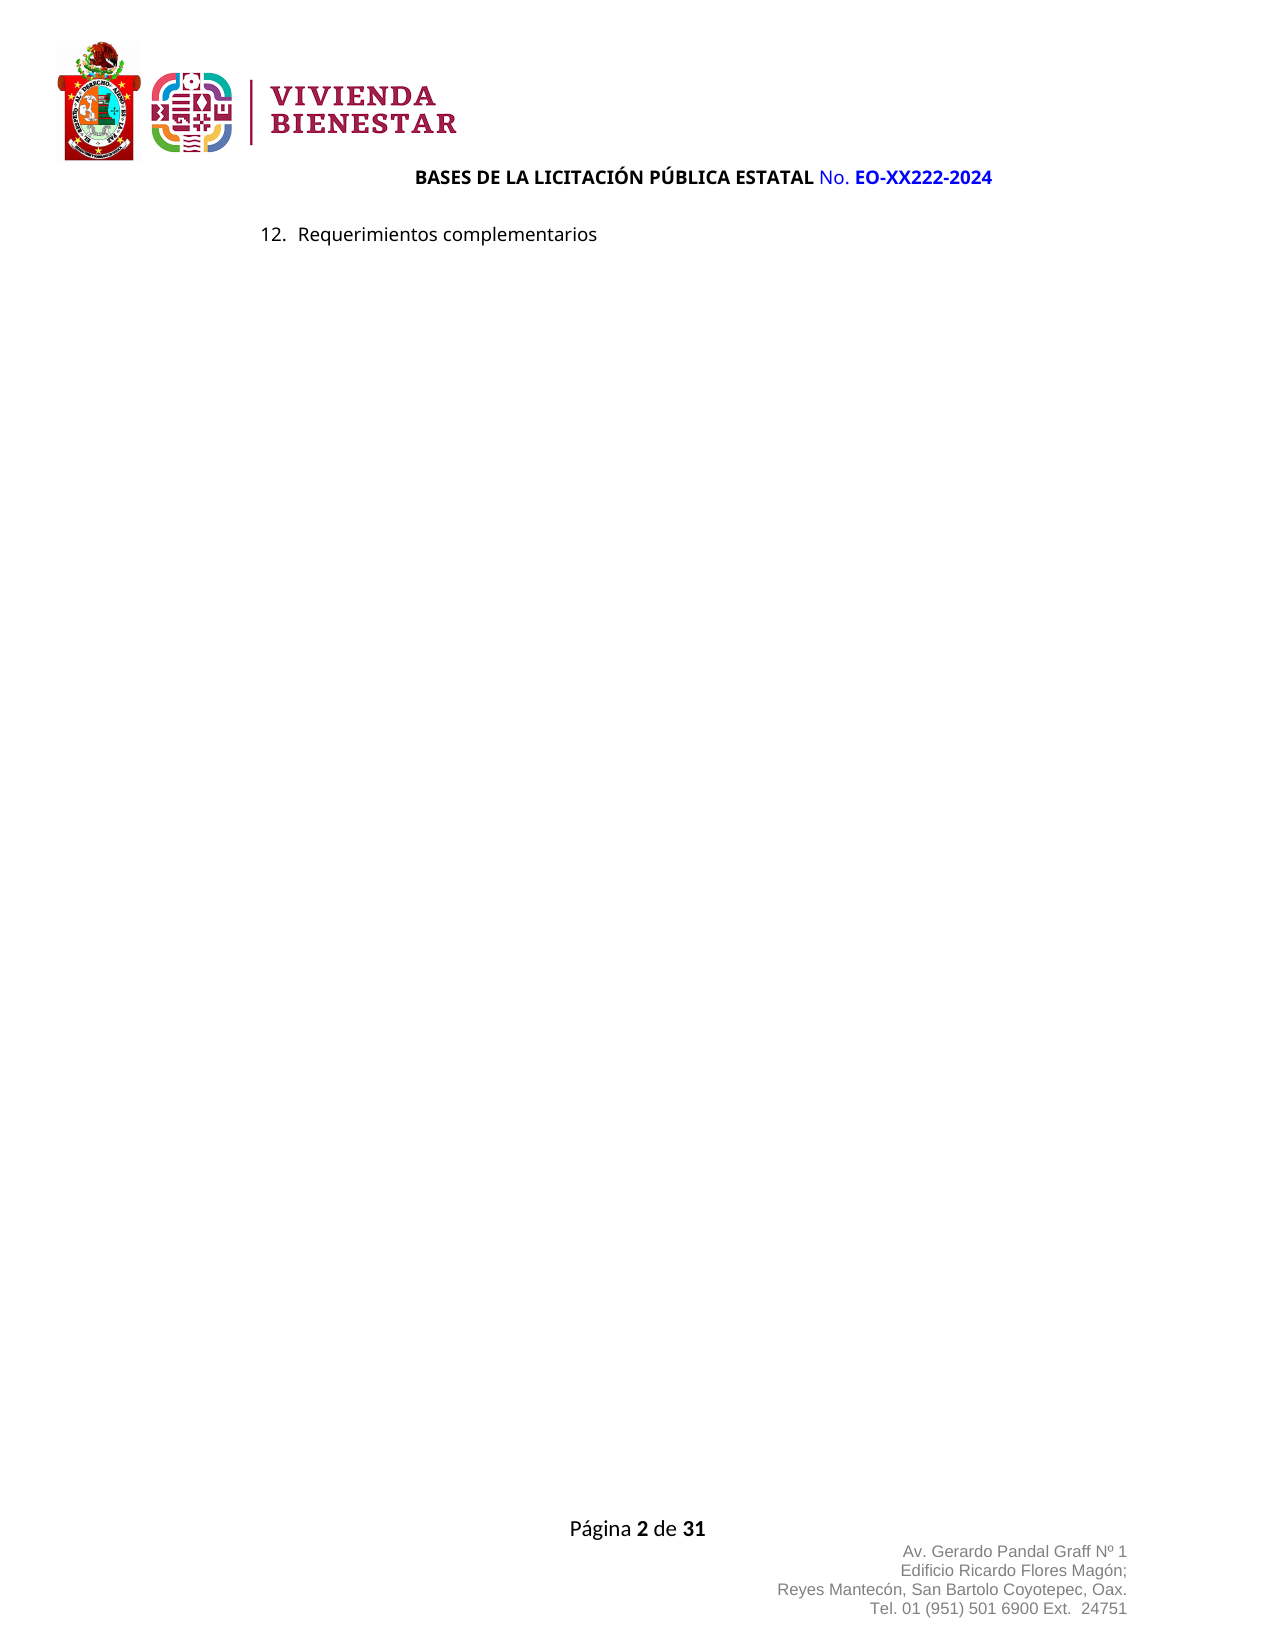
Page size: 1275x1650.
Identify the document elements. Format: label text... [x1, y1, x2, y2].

picture [55, 41, 143, 163]
list Requerimientos complementarios [260, 221, 1127, 247]
picture [147, 64, 473, 161]
